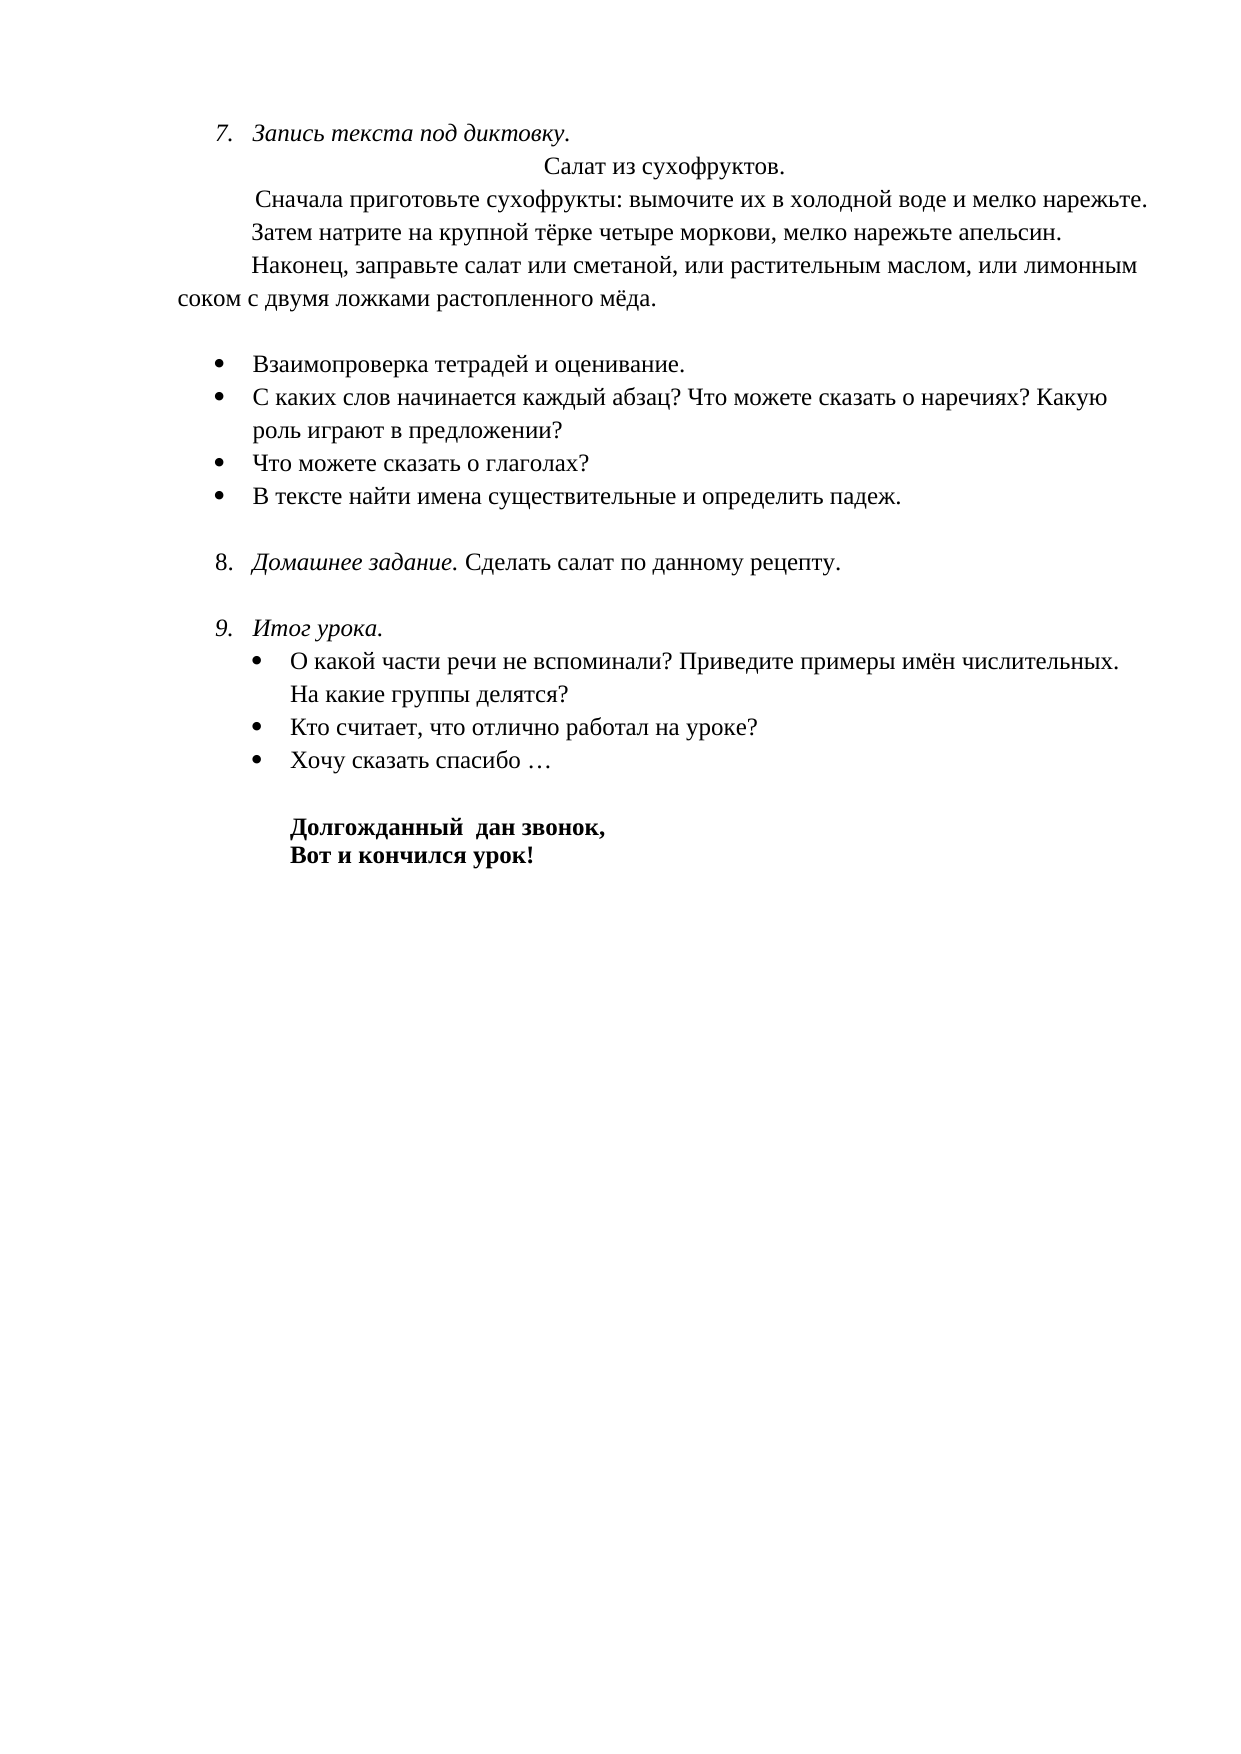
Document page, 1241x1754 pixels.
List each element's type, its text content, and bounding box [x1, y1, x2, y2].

list Итог урока. [215, 613, 1152, 642]
text Затем натрите на крупной тёрке четыре моркови, мелко нарежьте апельсин. [177, 217, 1152, 246]
list В тексте найти имена существительные и определить падеж. [215, 481, 1152, 510]
text Наконец, заправьте салат или сметаной, или растительным маслом, или лимонным соком с двумя ложками растопленного мёда. [177, 250, 1152, 312]
text Сначала приготовьте сухофрукты: вымочите их в холодной воде и мелко нарежьте. [177, 184, 1152, 213]
list Долгожданный дан звонок, [290, 812, 1152, 840]
list С каких слов начинается каждый абзац? Что можете сказать о наречиях? Какую роль играют в предложении? [215, 382, 1152, 444]
list Взаимопроверка тетрадей и оценивание. [215, 349, 1152, 378]
text Салат из сухофруктов. [177, 151, 1152, 180]
list Вот и кончился урок! [290, 840, 1152, 869]
list Что можете сказать о глаголах? [215, 448, 1152, 477]
list Кто считает, что отлично работал на уроке? [252, 712, 1152, 741]
list О какой части речи не вспоминали? Приведите примеры имён числительных. На какие группы делятся? [252, 646, 1152, 708]
list Запись текста под диктовку. [215, 118, 1152, 147]
list Домашнее задание. Сделать салат по данному рецепту. [215, 547, 1152, 576]
list Хочу сказать спасибо … [252, 746, 1152, 774]
